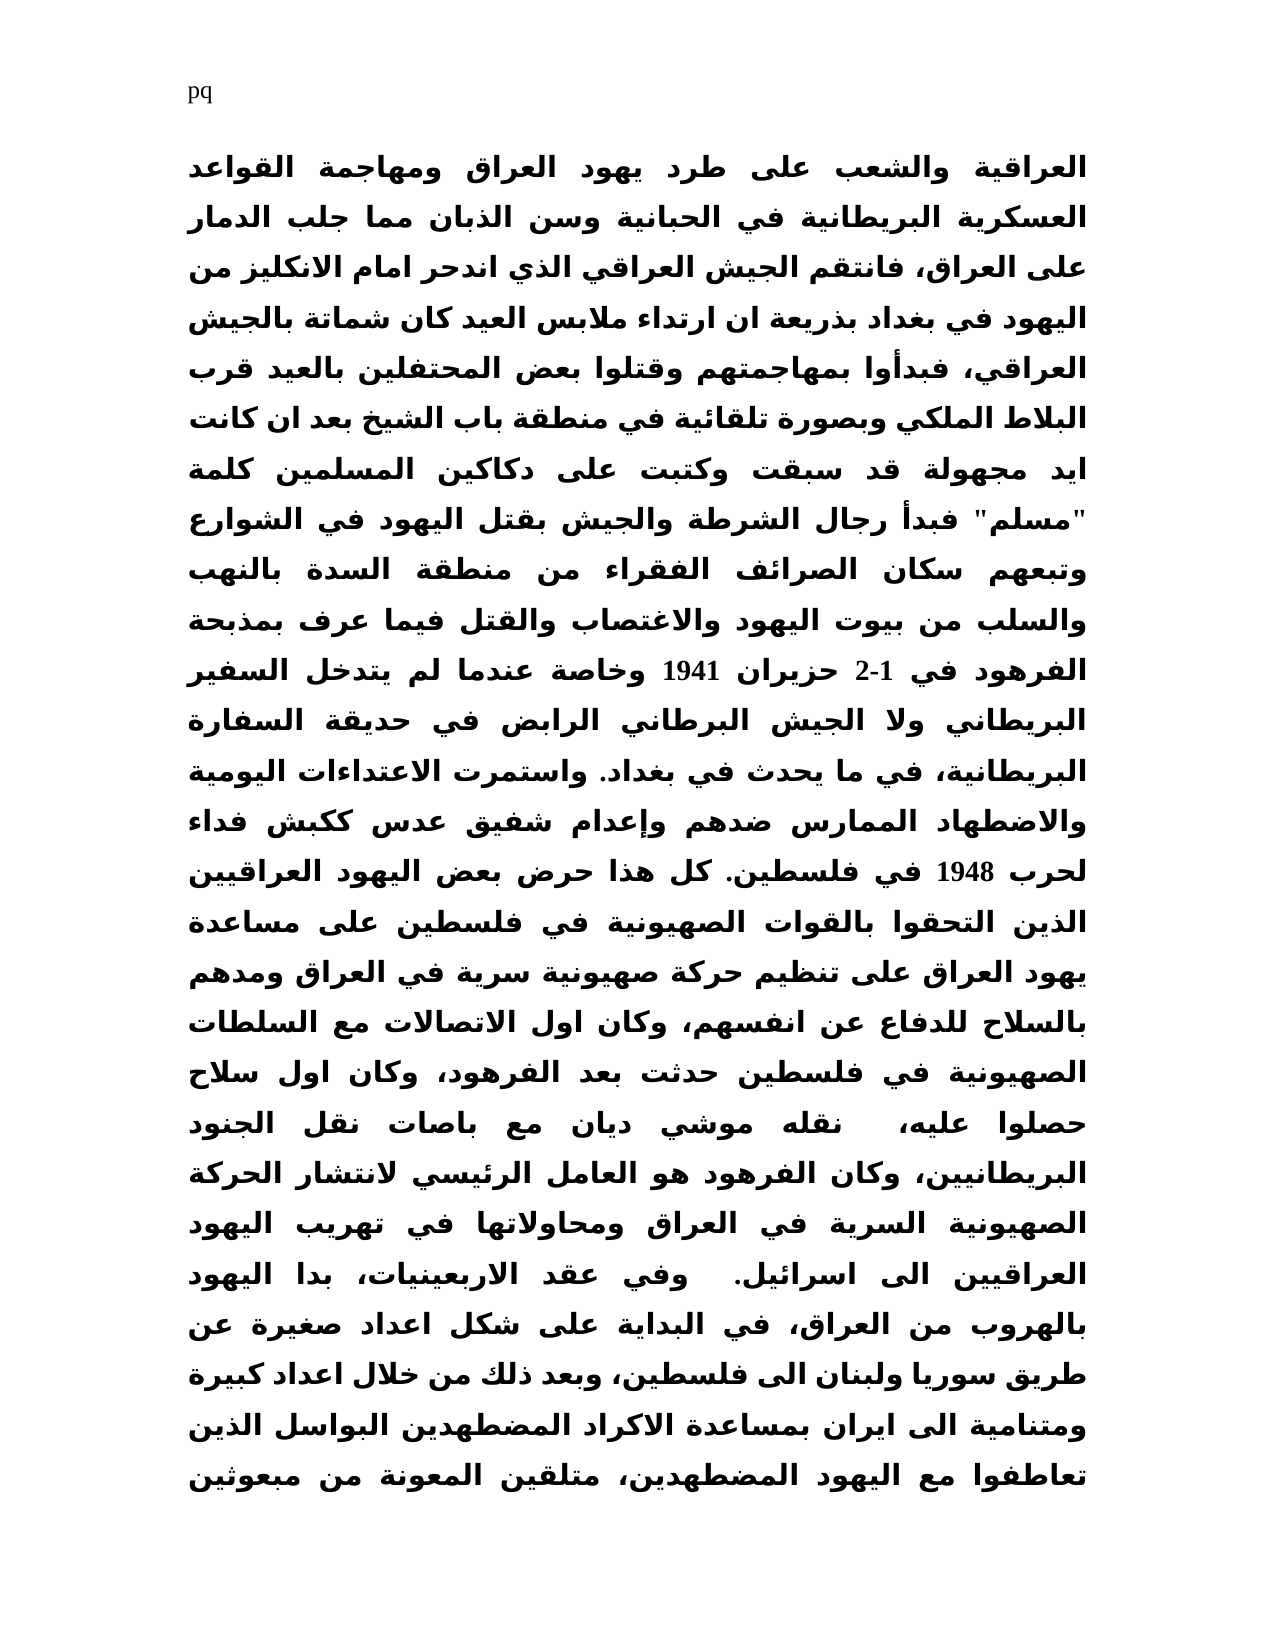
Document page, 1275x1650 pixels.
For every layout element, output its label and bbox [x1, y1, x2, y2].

text [187, 150, 1087, 1492]
